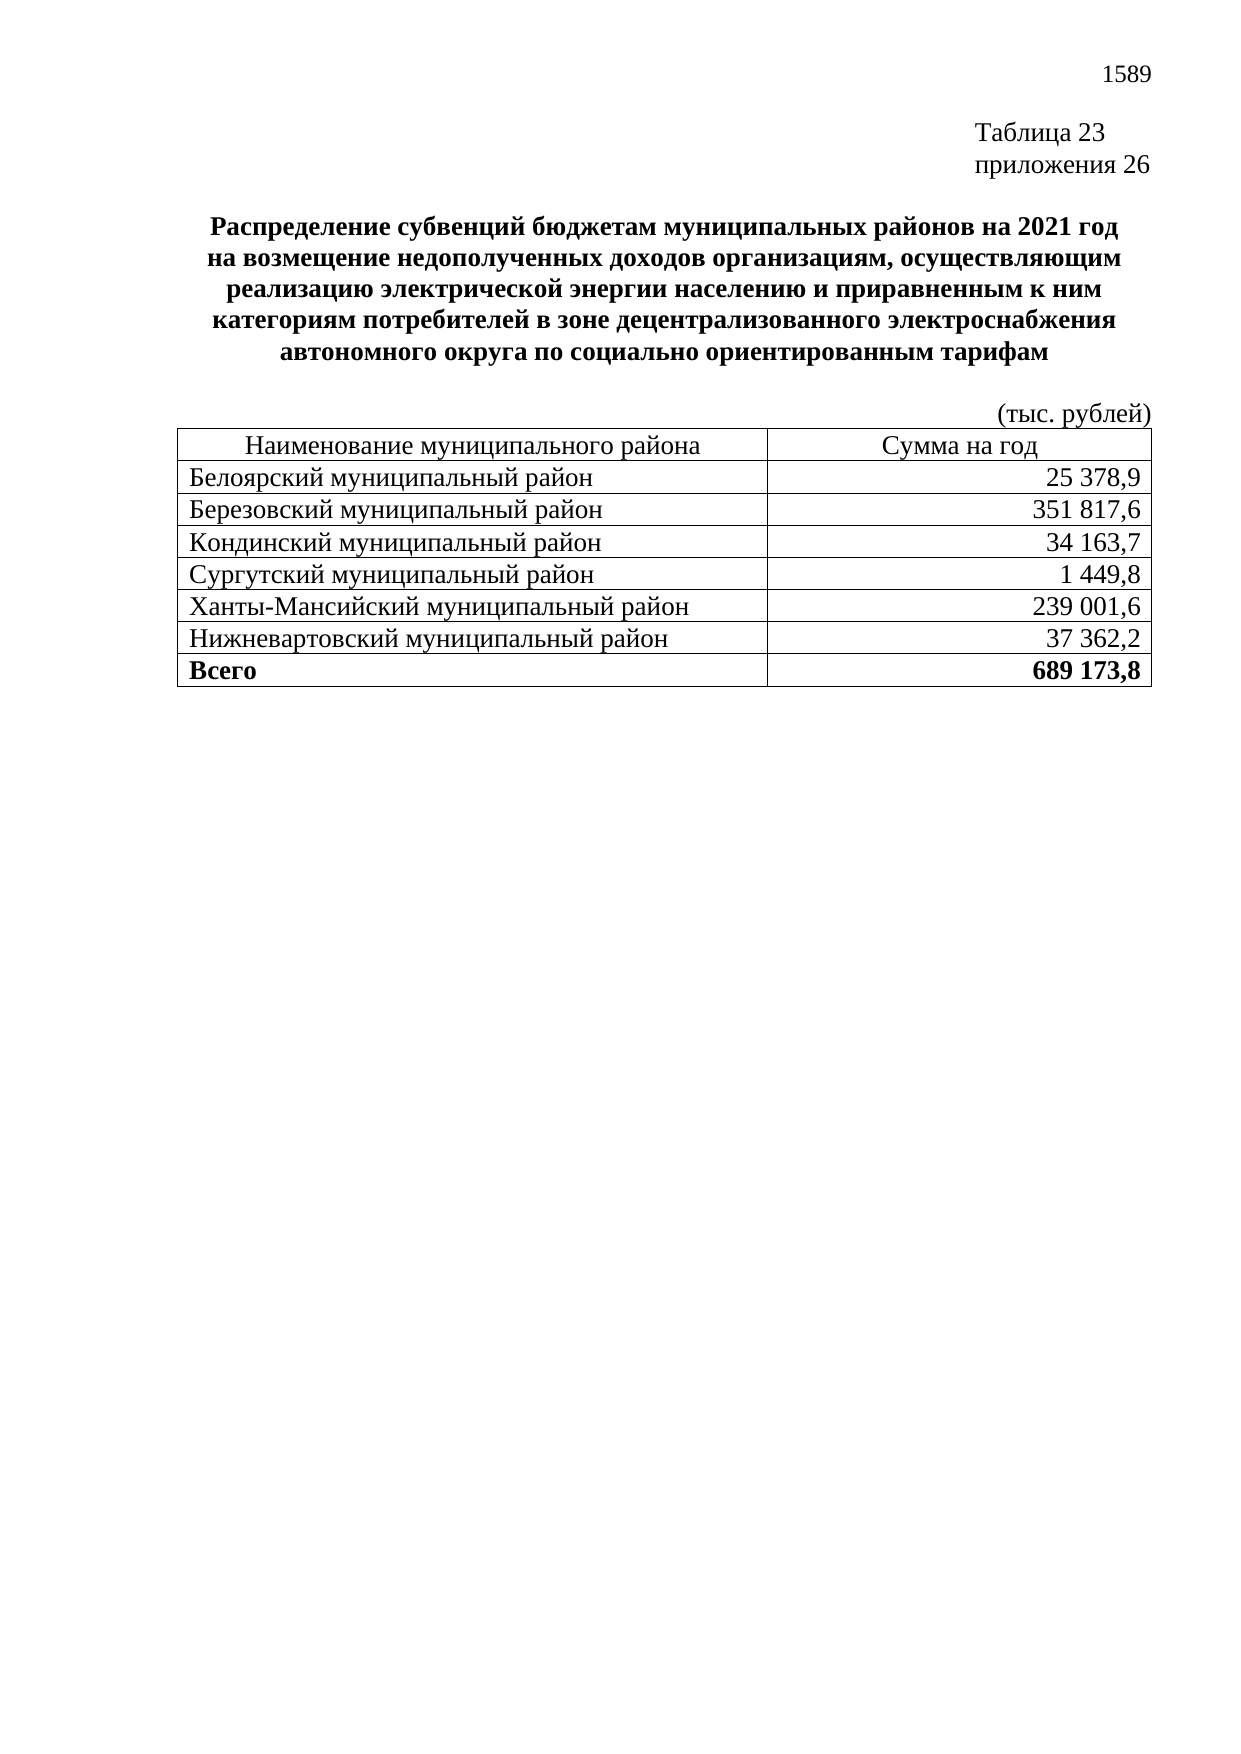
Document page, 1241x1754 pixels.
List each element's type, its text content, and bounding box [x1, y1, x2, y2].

text на возмещение недополученных доходов организациям, осуществляющим реализацию электрической энергии населению и приравненным к ним категориям потребителей в зоне децентрализованного электроснабжения автономного округа по социально ориентированным тарифам [177, 241, 1152, 366]
table_cell Всего [178, 654, 767, 686]
text Таблица 23 [974, 117, 1152, 148]
table_cell 239 001,6 [768, 590, 1151, 621]
table_cell 689 173,8 [768, 654, 1151, 686]
table_cell Белоярский муниципальный район [178, 461, 767, 492]
table_cell 1 449,8 [768, 558, 1151, 589]
table_cell Нижневартовский муниципальный район [178, 622, 767, 653]
text приложения 26 [974, 148, 1152, 179]
table_cell Кондинский муниципальный район [178, 526, 767, 557]
table_cell 34 163,7 [768, 526, 1151, 557]
table_cell Ханты-Мансийский муниципальный район [178, 590, 767, 621]
table_cell 37 362,2 [768, 622, 1151, 653]
table_header Сумма на год [768, 429, 1151, 460]
table_cell Березовский муниципальный район [178, 494, 767, 524]
table_cell Сургутский муниципальный район [178, 558, 767, 589]
table_cell 351 817,6 [768, 494, 1151, 524]
table_cell 25 378,9 [768, 461, 1151, 492]
text Распределение субвенций бюджетам муниципальных районов на 2021 год [177, 210, 1152, 241]
table_header Наименование муниципального района [178, 429, 767, 460]
text (тыс. рублей) [177, 397, 1152, 428]
